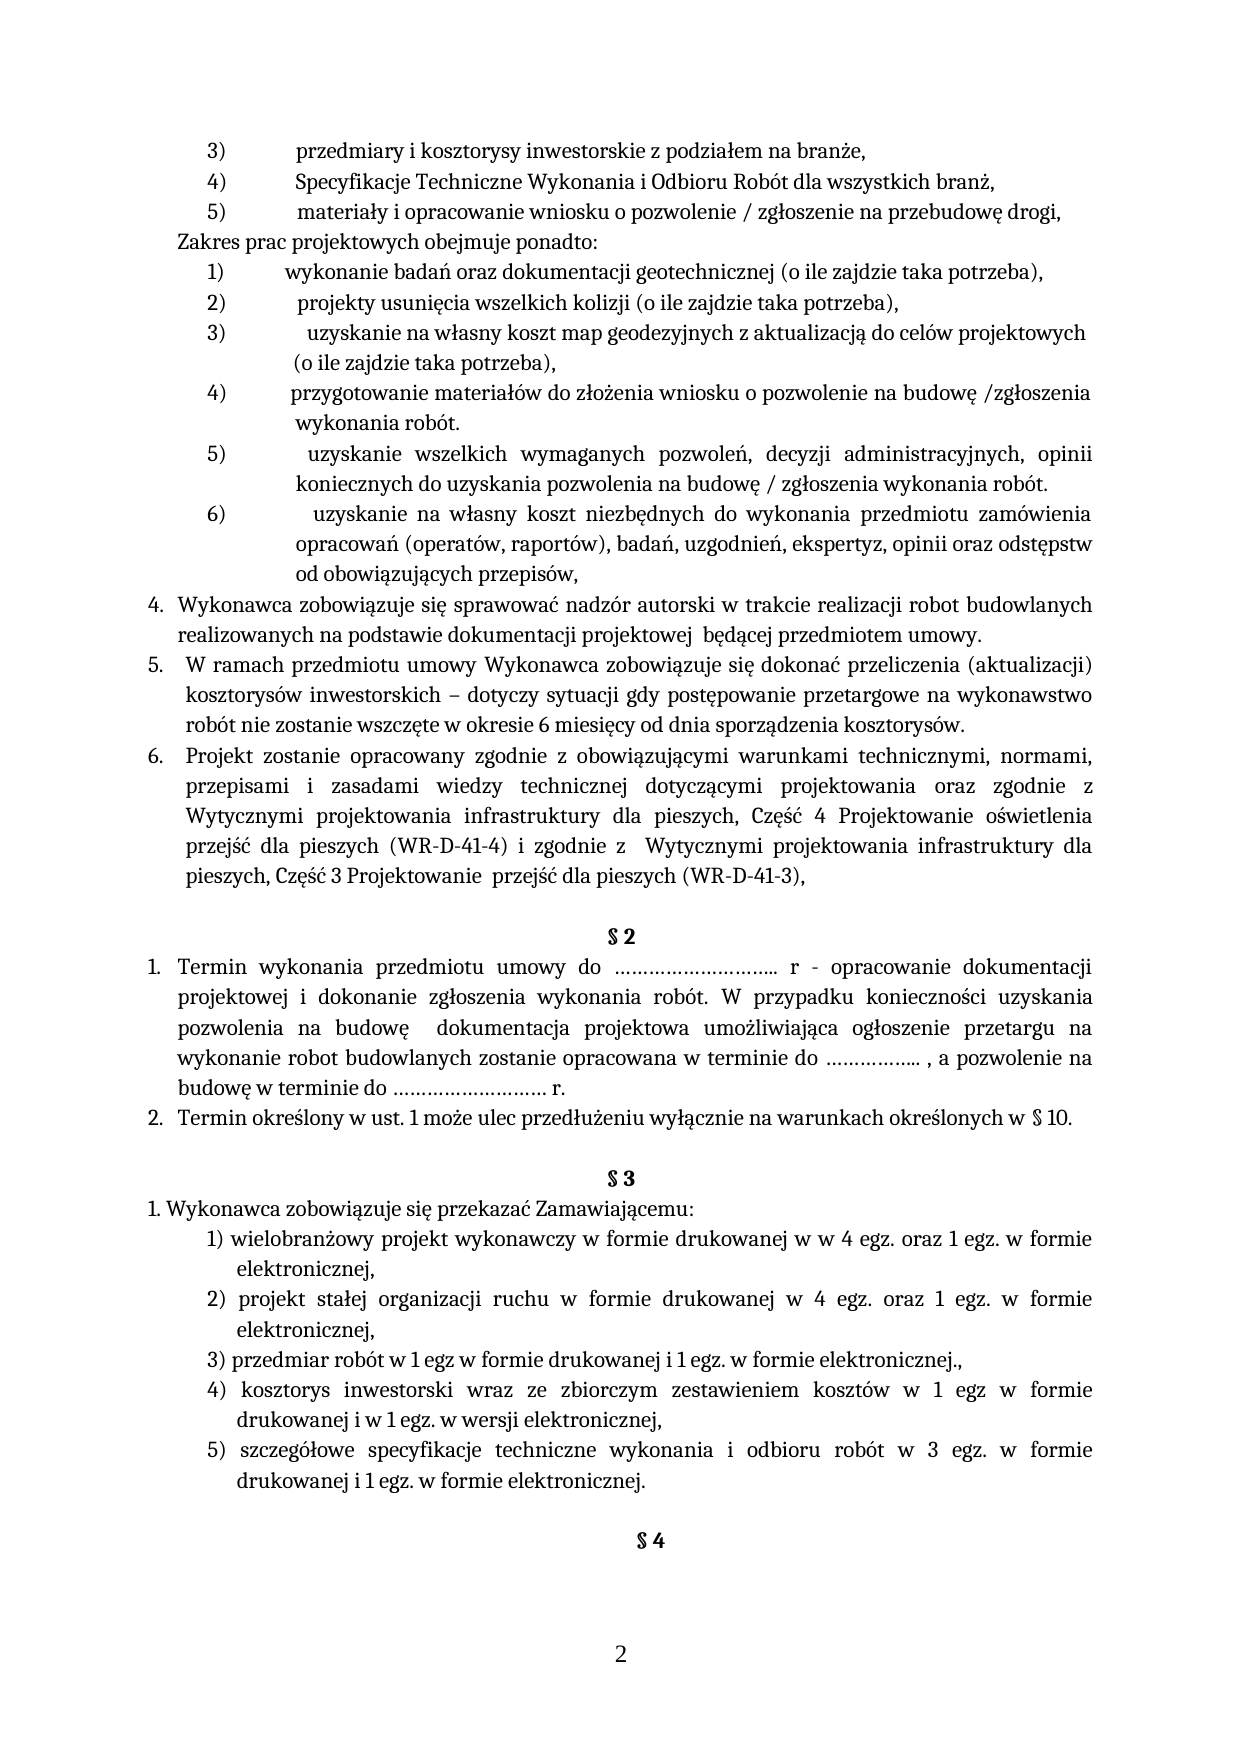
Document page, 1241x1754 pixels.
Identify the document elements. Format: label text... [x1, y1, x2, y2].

text § 4 [207, 1528, 1093, 1554]
text 5) materiały i opracowanie wniosku o pozwolenie / zgłoszenie na przebudowę drogi, [177, 199, 1093, 225]
text 3) przedmiar robót w 1 egz w formie drukowanej i 1 egz. w formie elektronicznej., [148, 1347, 1093, 1373]
list Projekt zostanie opracowany zgodnie z obowiązującymi warunkami technicznymi, normami, przepisami i zasadami wiedzy technicznej dotyczącymi projektowania oraz zgodnie z Wytycznymi projektowania infrastruktury dla pieszych, Część 4 Projektowanie oświetlenia przejść dla pieszych (WR-D-41-4) i zgodnie z Wytycznymi projektowania infrastruktury dla pieszych, Część 3 Projektowanie przejść dla pieszych (WR-D-41-3), [148, 742, 1093, 890]
text 2. Termin określony w ust. 1 może ulec przedłużeniu wyłącznie na warunkach określonych w § 10. [148, 1105, 1093, 1131]
text 5) szczegółowe specyfikacje techniczne wykonania i odbioru robót w 3 egz. w formie drukowanej i 1 egz. w formie elektronicznej. [207, 1437, 1093, 1494]
text 1. Termin wykonania przedmiotu umowy do ……………………….. r - opracowanie dokumentacji projektowej i dokonanie zgłoszenia wykonania robót. W przypadku konieczności uzyskania pozwolenia na budowę dokumentacja projektowa umożliwiająca ogłoszenie przetargu na wykonanie robot budowlanych zostanie opracowana w terminie do …………….. , a pozwolenie na budowę w terminie do ……………………… r. [148, 954, 1093, 1101]
text 4) przygotowanie materiałów do złożenia wniosku o pozwolenie na budowę /zgłoszenia wykonania robót. [207, 380, 1093, 437]
text 4) kosztorys inwestorski wraz ze zbiorczym zestawieniem kosztów w 1 egz w formie drukowanej i w 1 egz. w wersji elektronicznej, [207, 1377, 1093, 1433]
text § 3 [148, 1165, 1093, 1192]
text 3) uzyskanie na własny koszt map geodezyjnych z aktualizacją do celów projektowych [207, 319, 1093, 346]
text 6) uzyskanie na własny koszt niezbędnych do wykonania przedmiotu zamówienia opracowań (operatów, raportów), badań, uzgodnień, ekspertyz, opinii oraz odstępstw od obowiązujących przepisów, [207, 501, 1093, 588]
text 1. Wykonawca zobowiązuje się przekazać Zamawiającemu: [148, 1196, 1093, 1222]
text 1) wykonanie badań oraz dokumentacji geotechnicznej (o ile zajdzie taka potrzeba), [177, 259, 1093, 286]
text Zakres prac projektowych obejmuje ponadto: [177, 229, 1093, 255]
list Wykonawca zobowiązuje się sprawować nadzór autorski w trakcie realizacji robot budowlanych realizowanych na podstawie dokumentacji projektowej będącej przedmiotem umowy. [148, 591, 1093, 648]
text 4) Specyfikacje Techniczne Wykonania i Odbioru Robót dla wszystkich branż, [177, 168, 1093, 195]
text 2) projekty usunięcia wszelkich kolizji (o ile zajdzie taka potrzeba), [207, 289, 1093, 316]
text § 2 [148, 924, 1093, 950]
list W ramach przedmiotu umowy Wykonawca zobowiązuje się dokonać przeliczenia (aktualizacji) kosztorysów inwestorskich – dotyczy sytuacji gdy postępowanie przetargowe na wykonawstwo robót nie zostanie wszczęte w okresie 6 miesięcy od dnia sporządzenia kosztorysów. [148, 652, 1093, 739]
text 5) uzyskanie wszelkich wymaganych pozwoleń, decyzji administracyjnych, opinii koniecznych do uzyskania pozwolenia na budowę / zgłoszenia wykonania robót. [207, 440, 1093, 497]
text 1) wielobranżowy projekt wykonawczy w formie drukowanej w w 4 egz. oraz 1 egz. w formie elektronicznej, [207, 1226, 1093, 1282]
text (o ile zajdzie taka potrzeba), [207, 350, 1093, 376]
text 3) przedmiary i kosztorysy inwestorskie z podziałem na branże, [177, 138, 1093, 165]
text 2) projekt stałej organizacji ruchu w formie drukowanej w 4 egz. oraz 1 egz. w formie elektronicznej, [207, 1286, 1093, 1343]
